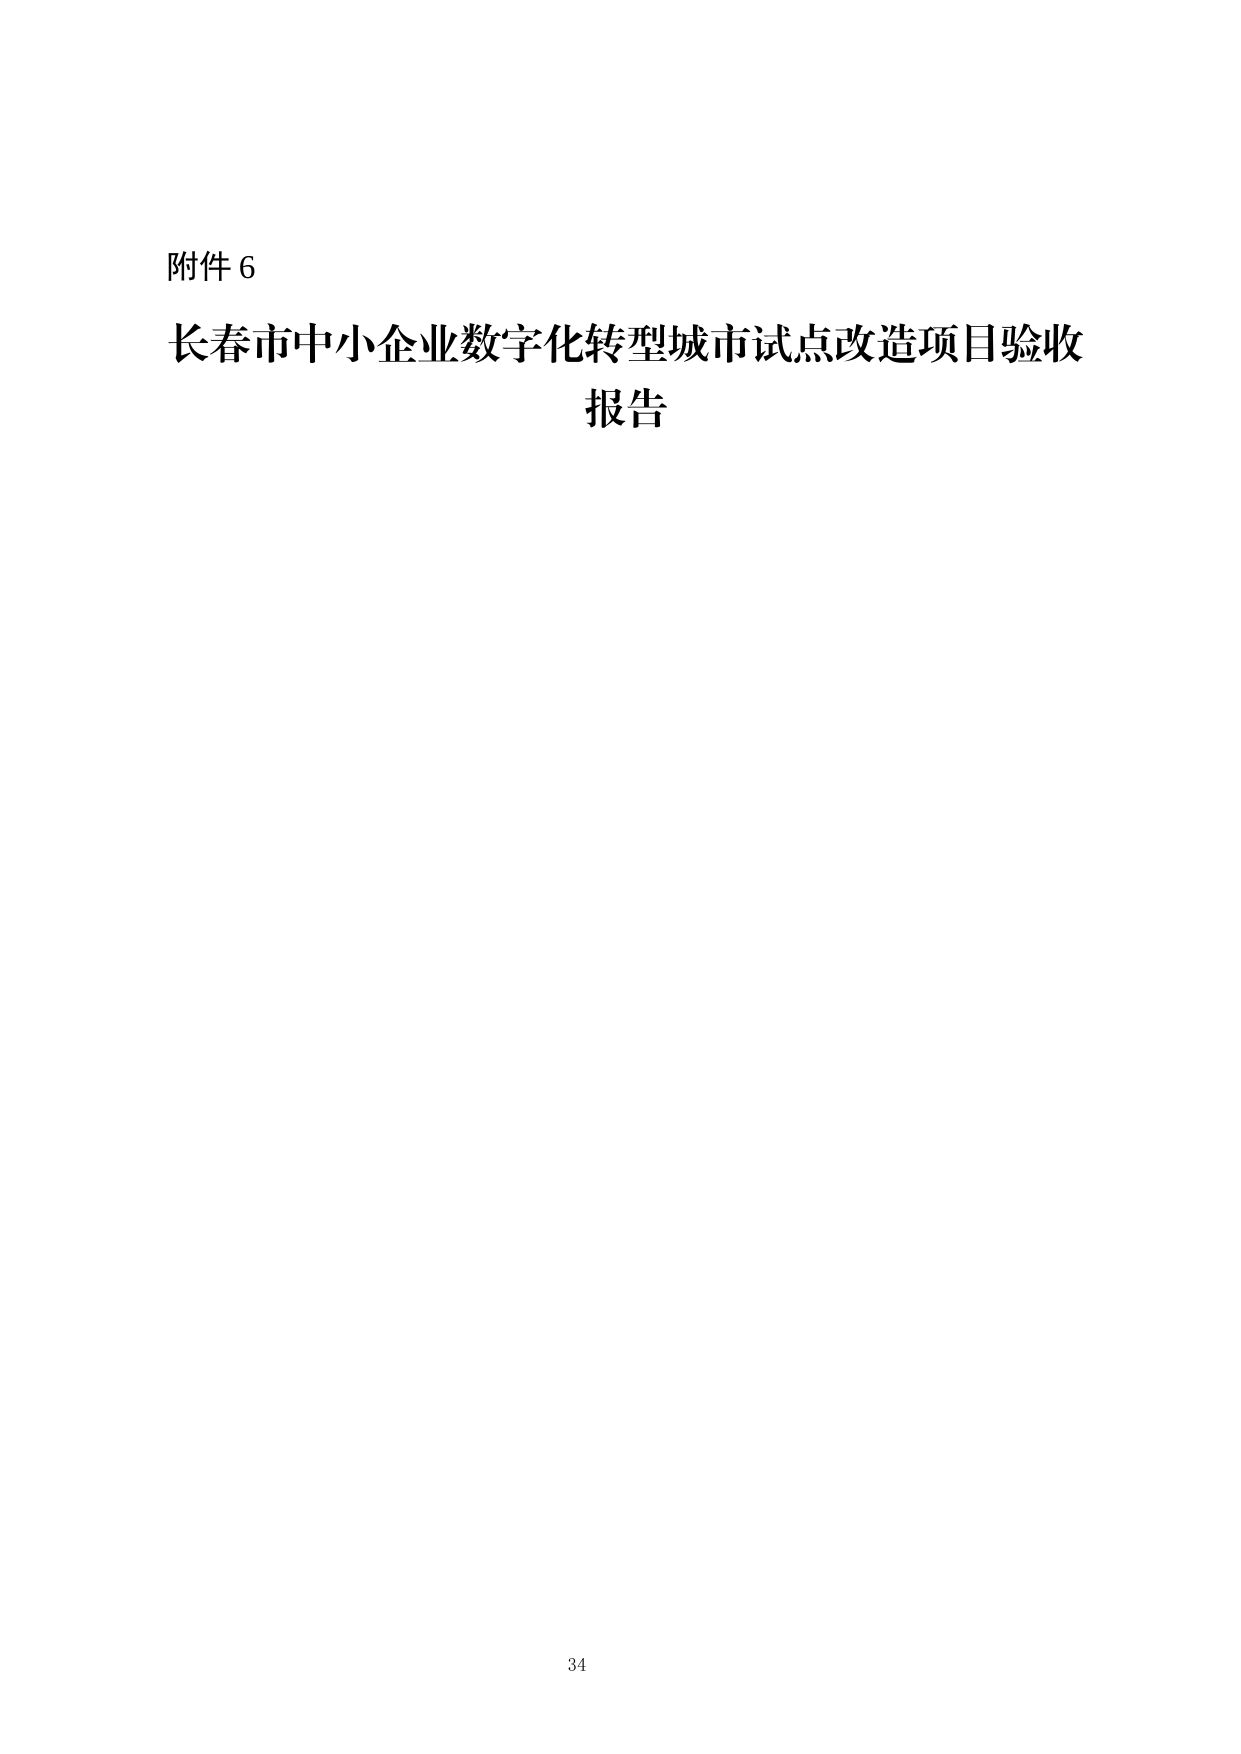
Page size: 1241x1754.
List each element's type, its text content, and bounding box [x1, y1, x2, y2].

text 附件6 [165, 233, 1087, 298]
text 长春市中小企业数字化转型城市试点改造项目验收报告 [165, 313, 1087, 443]
